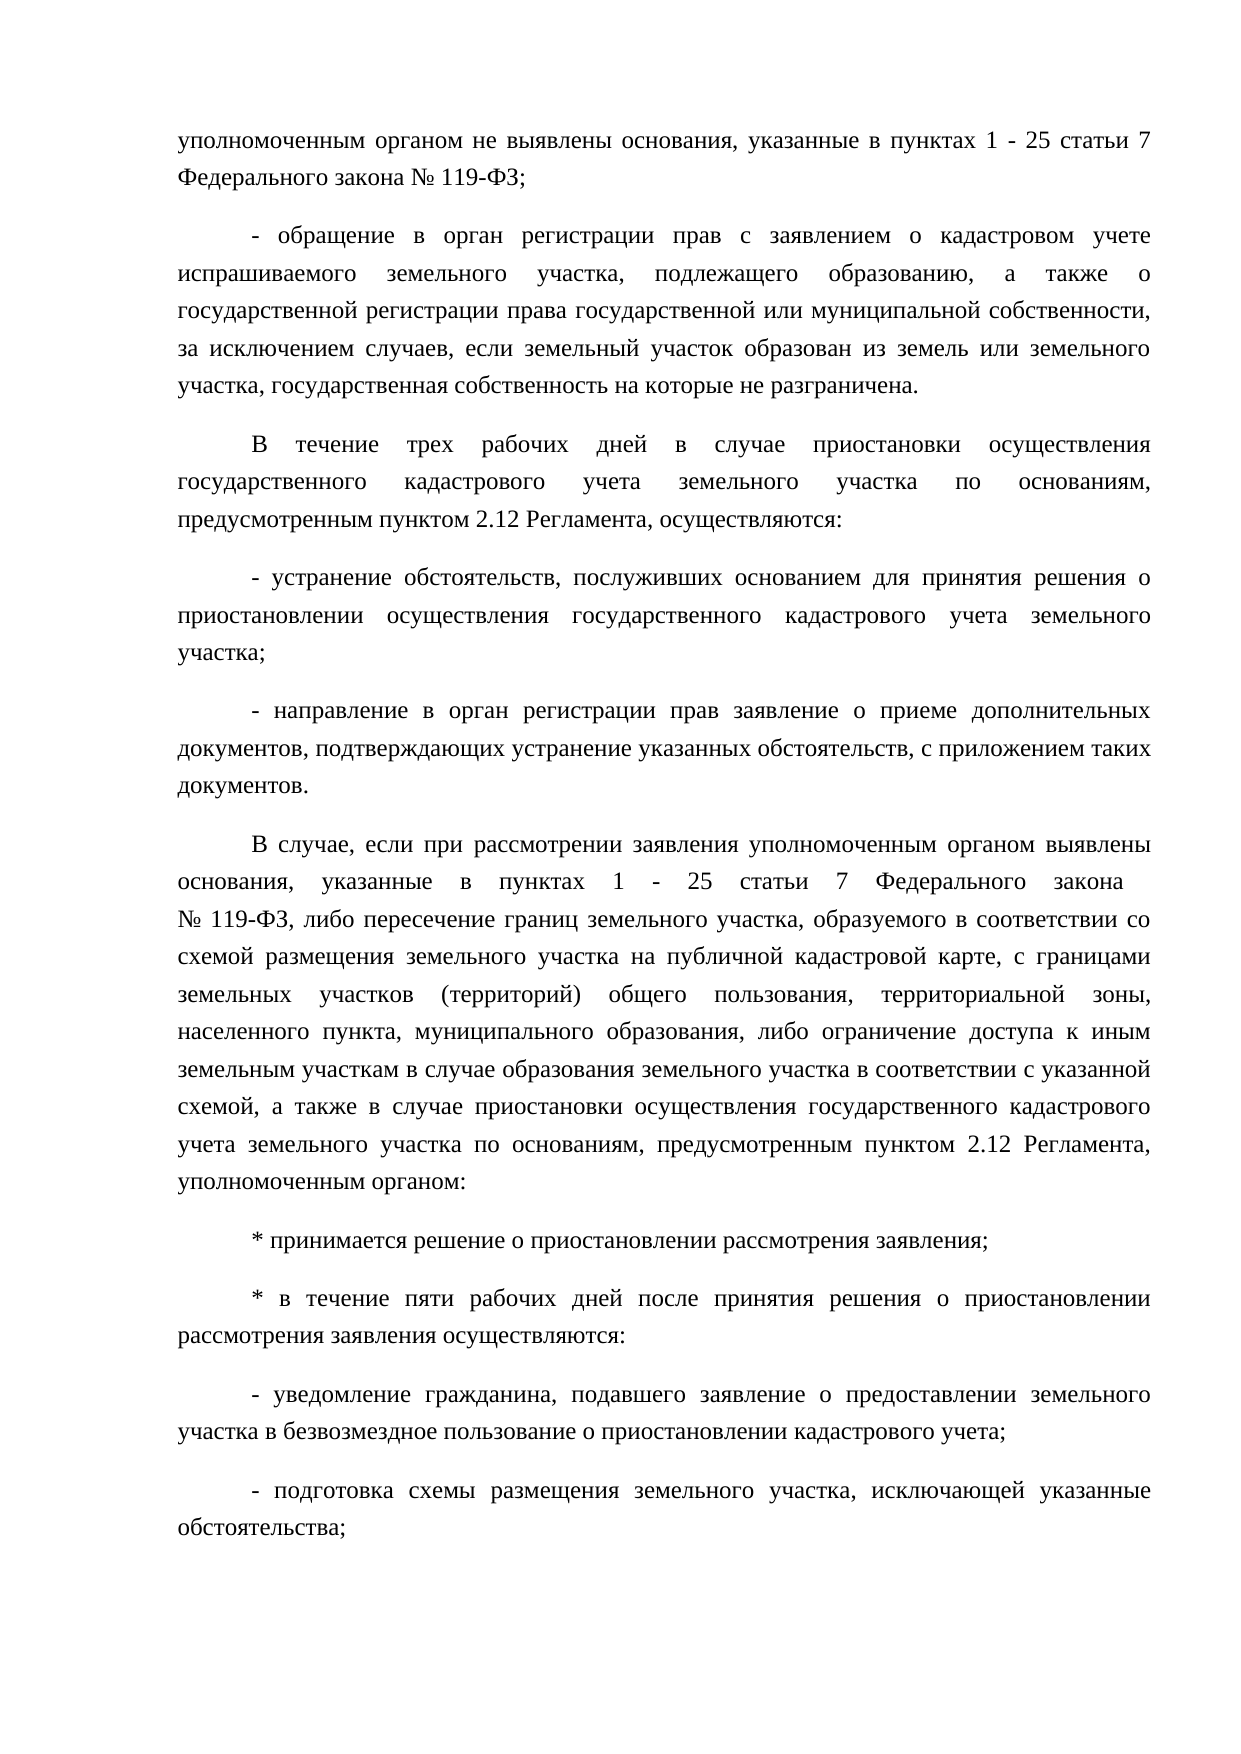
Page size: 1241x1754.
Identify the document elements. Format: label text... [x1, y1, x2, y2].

text В случае, если при рассмотрении заявления уполномоченным органом выявлены основания, указанные в пунктах 1 - 25 статьи 7 Федерального закона № 119-ФЗ, либо пересечение границ земельного участка, образуемого в соответствии со схемой размещения земельного участка на публичной кадастровой карте, с границами земельных участков (территорий) общего пользования, территориальной зоны, населенного пункта, муниципального образования, либо ограничение доступа к иным земельным участкам в случае образования земельного участка в соответствии с указанной схемой, а также в случае приостановки осуществления государственного кадастрового учета земельного участка по основаниям, предусмотренным пунктом 2.12 Регламента, уполномоченным органом: [177, 822, 1152, 1197]
text * в течение пяти рабочих дней после принятия решения о приостановлении рассмотрения заявления осуществляются: [177, 1276, 1152, 1351]
text В течение трех рабочих дней в случае приостановки осуществления государственного кадастрового учета земельного участка по основаниям, предусмотренным пунктом 2.12 Регламента, осуществляются: [177, 422, 1152, 535]
text - устранение обстоятельств, послуживших основанием для принятия решения о приостановлении осуществления государственного кадастрового учета земельного участка; [177, 556, 1152, 668]
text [177, 118, 1152, 193]
text - уведомление гражданина, подавшего заявление о предоставлении земельного участка в безвозмездное пользование о приостановлении кадастрового учета; [177, 1372, 1152, 1447]
text * принимается решение о приостановлении рассмотрения заявления; [177, 1218, 1152, 1256]
text - обращение в орган регистрации прав с заявлением о кадастровом учете испрашиваемого земельного участка, подлежащего образованию, а также о государственной регистрации права государственной или муниципальной собственности, за исключением случаев, если земельный участок образован из земель или земельного участка, государственная собственность на которые не разграничена. [177, 214, 1152, 401]
text - подготовка схемы размещения земельного участка, исключающей указанные обстоятельства; [177, 1468, 1152, 1543]
text - направление в орган регистрации прав заявление о приеме дополнительных документов, подтверждающих устранение указанных обстоятельств, с приложением таких документов. [177, 689, 1152, 801]
